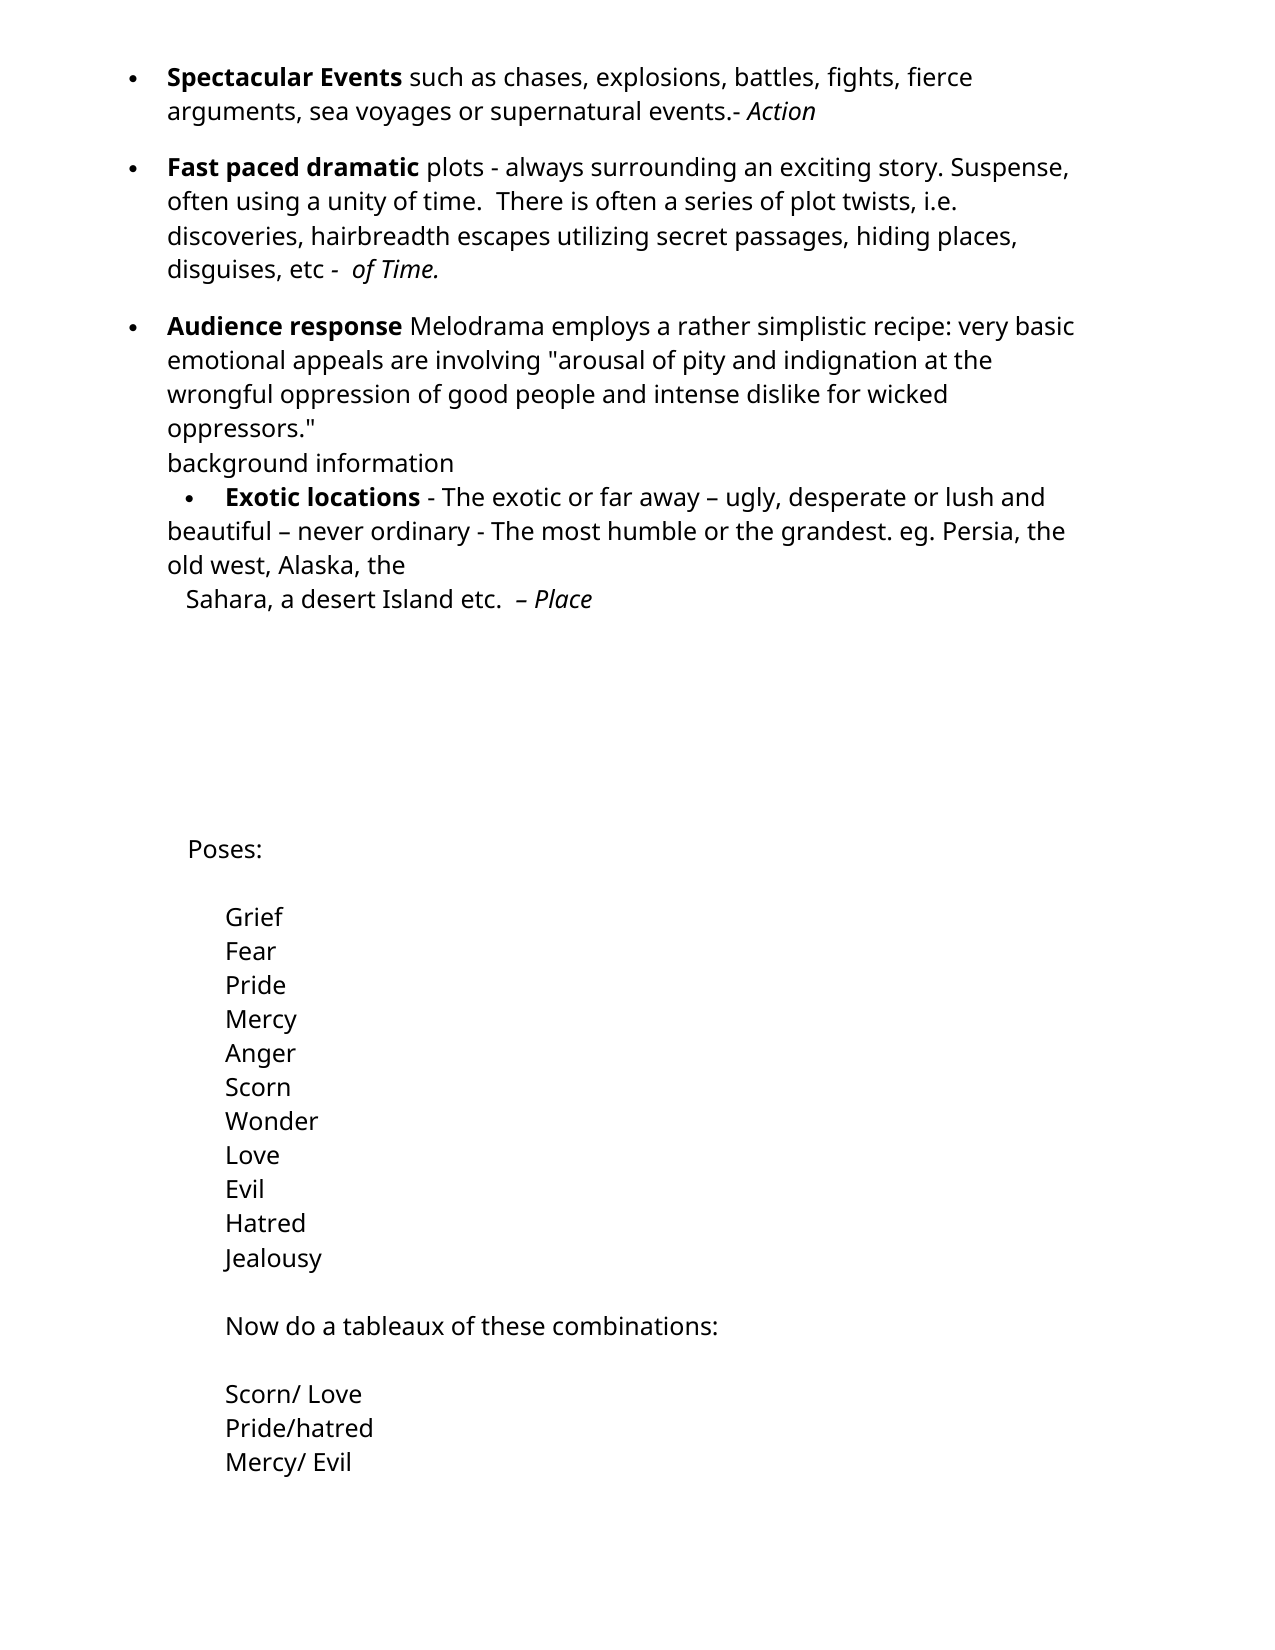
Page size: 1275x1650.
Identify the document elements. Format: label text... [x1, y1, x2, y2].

text Scorn [225, 1070, 1087, 1104]
text background information [167, 445, 1087, 479]
list Exotic locations - The exotic or far away – ugly, desperate or lush and beautiful – never ordinary - The most humble or the grandest. eg. , the old west, , the [167, 479, 1087, 581]
text Pride [225, 968, 1087, 1002]
text Poses: [187, 831, 1087, 866]
list Spectacular Events such as chases, explosions, battles, fights, fierce arguments, sea voyages or supernatural events.- Action [129, 59, 1087, 127]
text Love [225, 1138, 1087, 1172]
text Now do a tableaux of these combinations: [225, 1308, 1087, 1342]
text Mercy/ Evil [225, 1444, 1087, 1479]
text Fear [225, 934, 1087, 968]
list Audience response Melodrama employs a rather simplistic recipe: very basic emotional appeals are involving "arousal of pity and indignation at the wrongful oppression of good people and intense dislike for wicked oppressors." [129, 309, 1087, 445]
list Fast paced dramatic plots - always surrounding an exciting story. Suspense, often using a unity of time. There is often a series of plot twists, i.e. discoveries, hairbreadth escapes utilizing secret passages, hiding places, disguises, etc - of Time. [129, 150, 1087, 286]
text Mercy [225, 1002, 1087, 1036]
text Scorn/ Love [225, 1376, 1087, 1411]
text Pride/hatred [225, 1411, 1087, 1444]
text Wonder [225, 1104, 1087, 1138]
text Anger [225, 1036, 1087, 1070]
text Hatred [225, 1206, 1087, 1240]
text Grief [225, 899, 1087, 934]
text Evil [225, 1172, 1087, 1206]
text , a desert Island etc. – Place [167, 581, 1087, 616]
text Jealousy [225, 1240, 1087, 1274]
